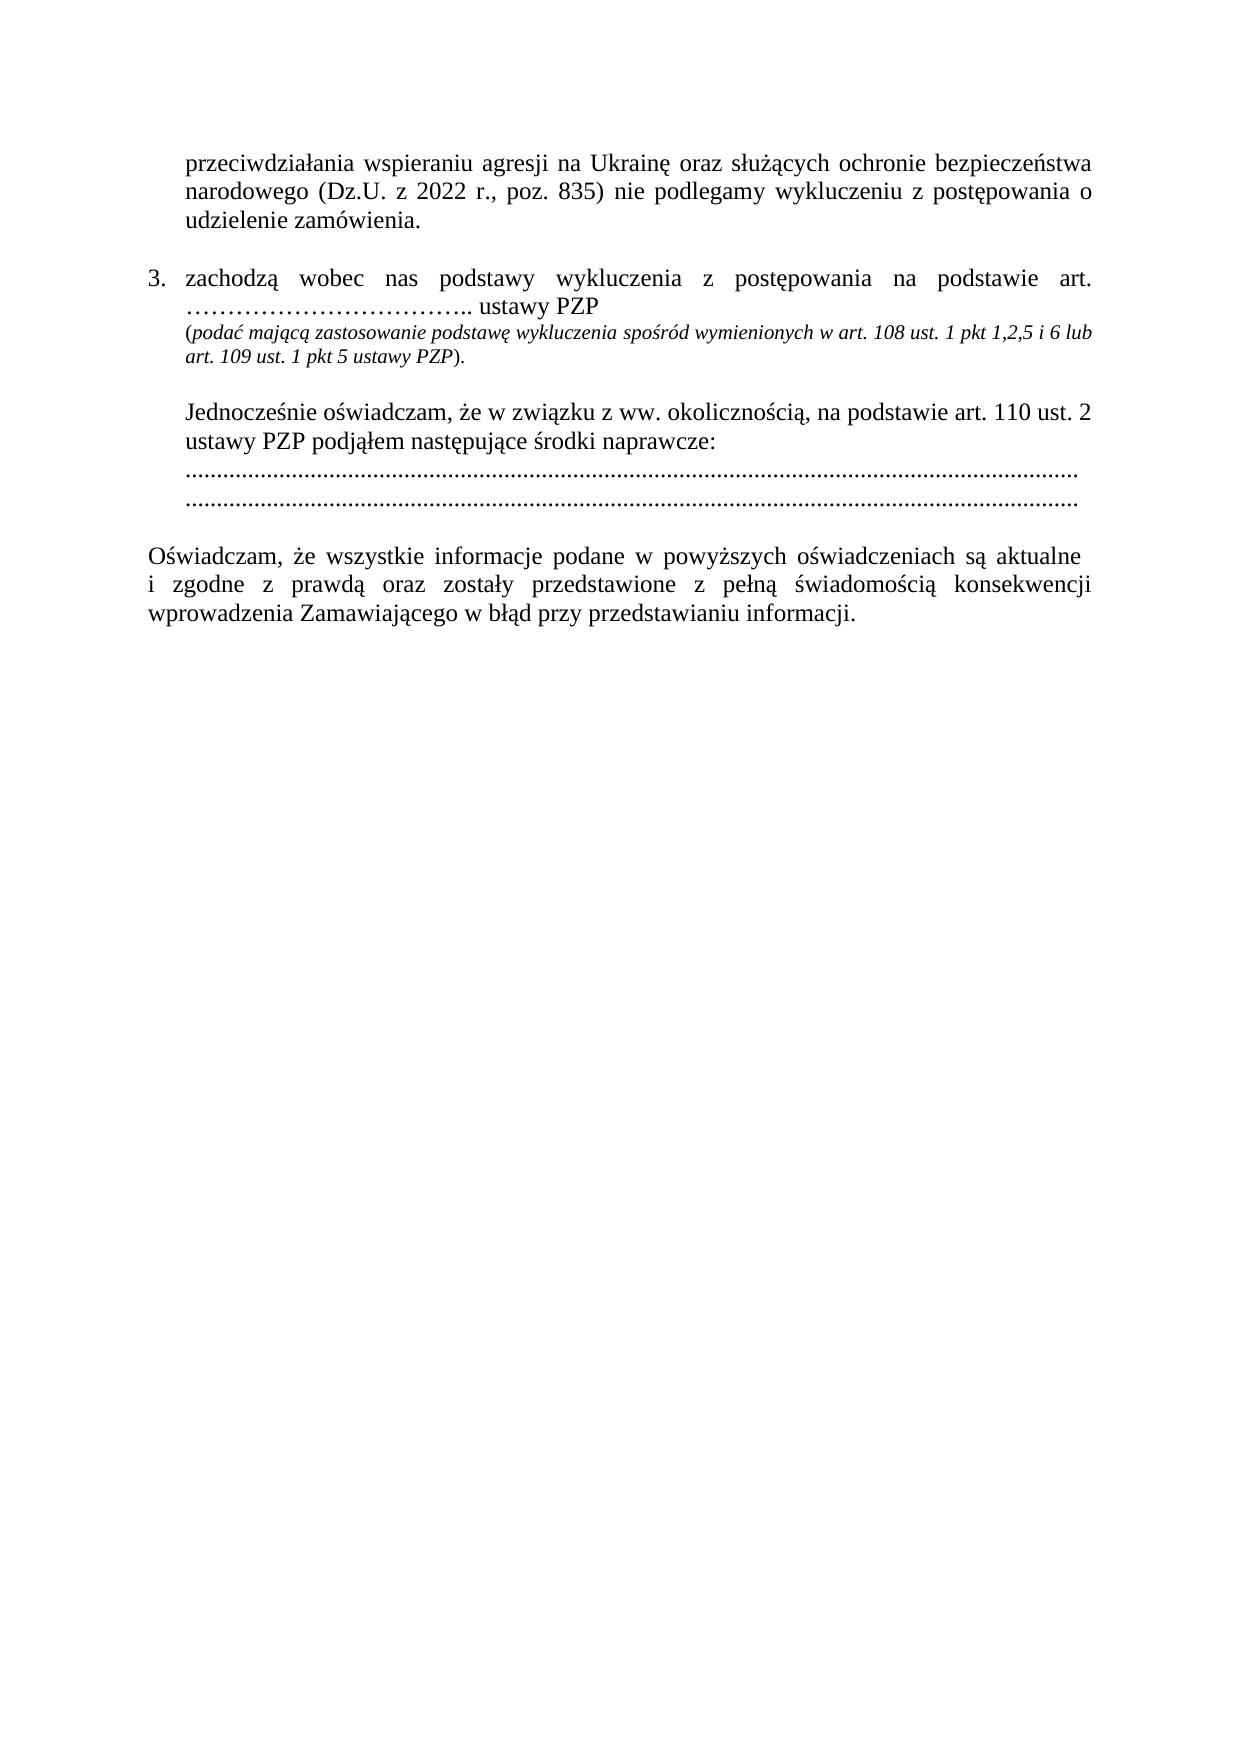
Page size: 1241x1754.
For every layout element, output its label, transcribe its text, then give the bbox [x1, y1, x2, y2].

list zachodzą wobec nas podstawy wykluczenia z postępowania na podstawie art. …………………………….. ustawy PZP [148, 263, 1093, 320]
text (podać mającą zastosowanie podstawę wykluczenia spośród wymienionych w art. 108 ust. 1 pkt 1,2,5 i 6 lub art. 109 ust. 1 pkt 5 ustawy PZP). [185, 320, 1093, 368]
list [148, 148, 1093, 234]
text Jednocześnie oświadczam, że w związku z ww. okolicznością, na podstawie art. 110 ust. 2 ustawy PZP podjąłem następujące środki naprawcze: [185, 397, 1093, 454]
text ............................................................................................................................................... [185, 454, 1093, 483]
text ............................................................................................................................................... [185, 483, 1093, 512]
text Oświadczam, że wszystkie informacje podane w powyższych oświadczeniach są aktualne i zgodne z prawdą oraz zostały przedstawione z pełną świadomością konsekwencji wprowadzenia Zamawiającego w błąd przy przedstawianiu informacji. [148, 541, 1093, 627]
